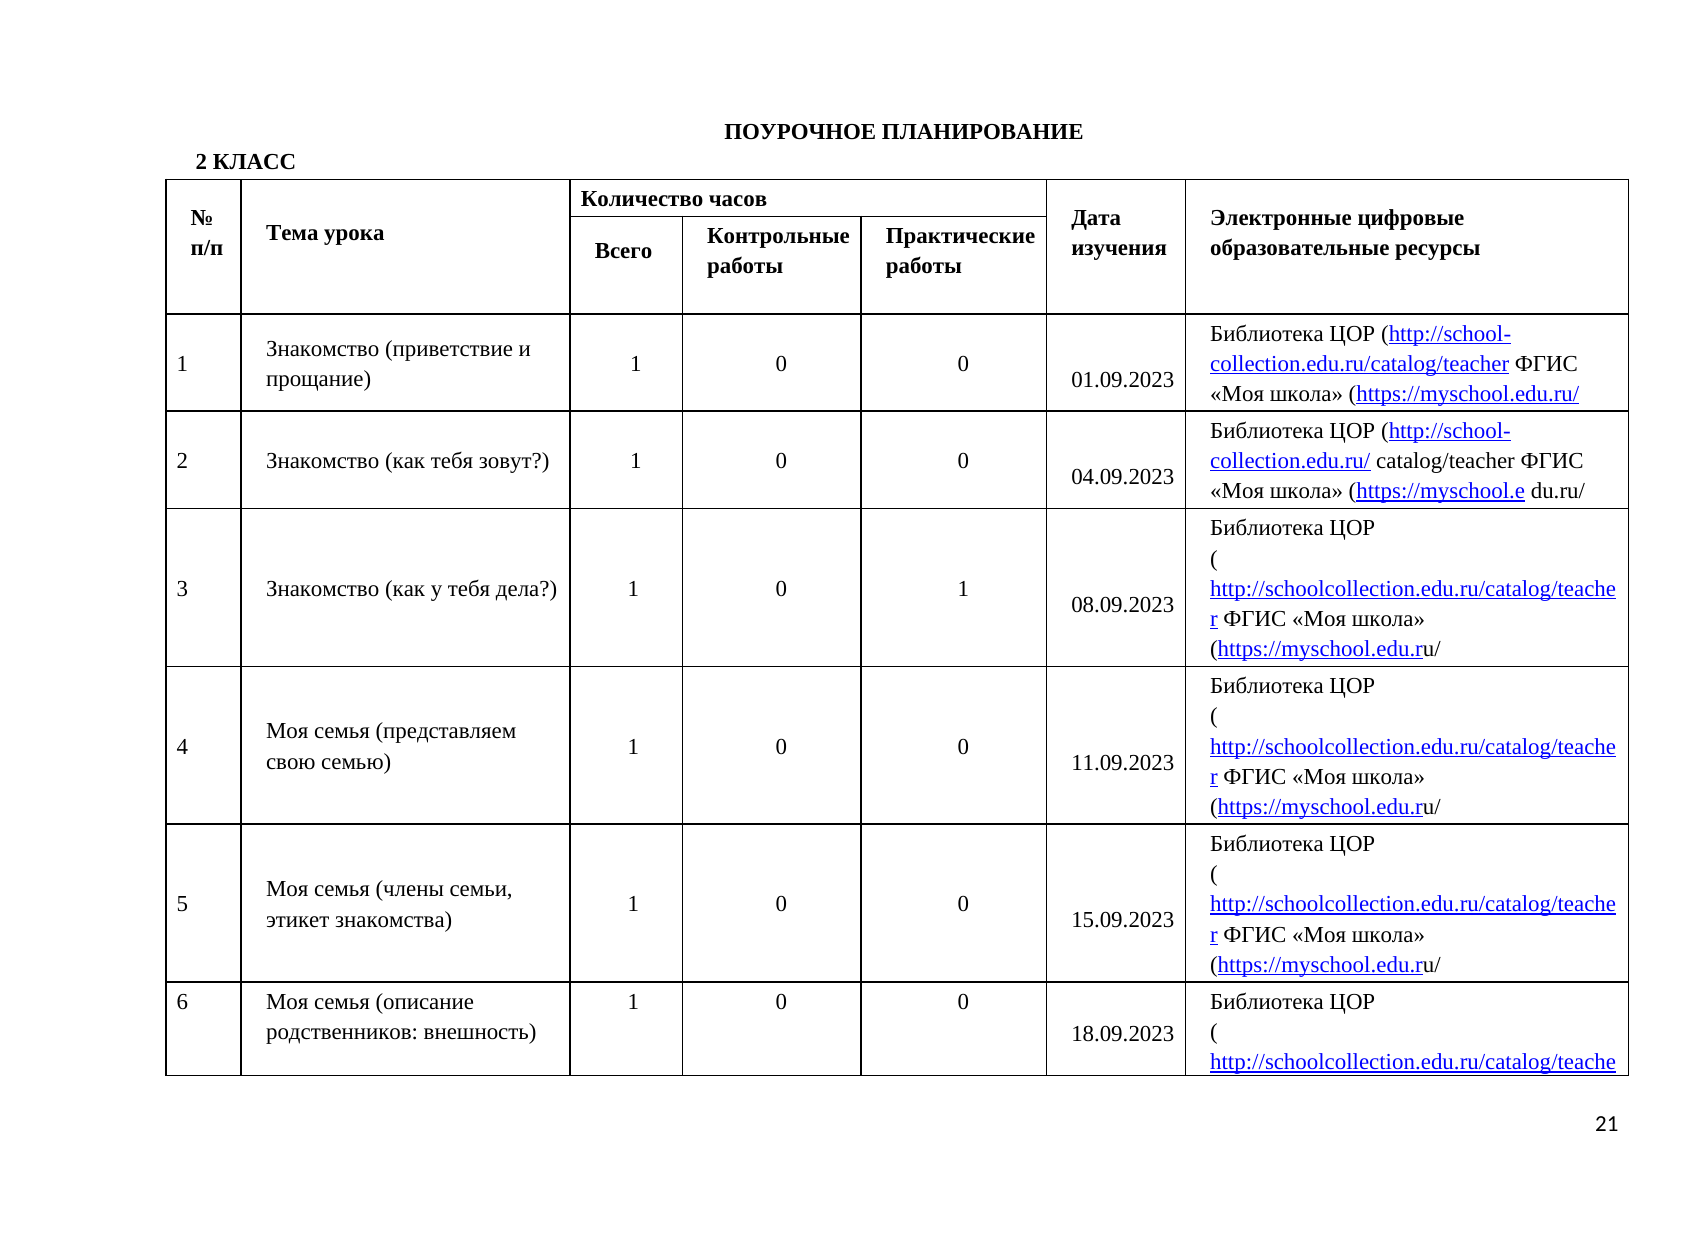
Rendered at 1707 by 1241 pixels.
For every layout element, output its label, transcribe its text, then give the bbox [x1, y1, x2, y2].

table_cell 0 [683, 667, 860, 823]
table_cell Моя семья (представляем свою семью) [242, 667, 569, 823]
table_cell Знакомство (приветствие и прощание) [242, 315, 569, 410]
table_cell 15.09.2023 [1047, 825, 1185, 981]
table_cell 11.09.2023 [1047, 667, 1185, 823]
table_header Количество часов [571, 180, 1046, 216]
table_cell 0 [683, 825, 860, 981]
table_cell 18.09.2023 [1047, 983, 1185, 1075]
table_cell 1 [571, 315, 682, 410]
table_cell 4 [167, 667, 240, 823]
table_cell 1 [571, 509, 682, 666]
table_header Дата изучения [1047, 180, 1185, 313]
table_cell Библиотека ЦОР (http://schoolcollection.edu.ru/catalog/teacher ФГИС «Моя школа» (https://myschool.edu.ru/ [1186, 667, 1628, 823]
table_cell 1 [571, 412, 682, 508]
table_cell 0 [683, 509, 860, 666]
table_cell 1 [862, 509, 1046, 666]
table_cell Библиотека ЦОР (http://school-collection.edu.ru/catalog/teacher ФГИС «Моя школа» (https://myschool.edu.ru/ [1186, 315, 1628, 410]
table_header Тема урока [242, 180, 569, 313]
table_cell 0 [683, 412, 860, 508]
table_cell Знакомство (как тебя зовут?) [242, 412, 569, 508]
table_cell Всего [571, 217, 682, 313]
table_cell 0 [862, 825, 1046, 981]
table_cell Моя семья (члены семьи, этикет знакомства) [242, 825, 569, 981]
table_cell 1 [571, 667, 682, 823]
table_cell 0 [862, 315, 1046, 410]
table_cell 5 [167, 825, 240, 981]
table_cell Практические работы [862, 217, 1046, 313]
table_cell 3 [167, 509, 240, 666]
text ПОУРОЧНОЕ ПЛАНИРОВАНИЕ [190, 118, 1618, 144]
table_cell 1 [167, 315, 240, 410]
table_cell 0 [862, 667, 1046, 823]
table_cell 0 [683, 983, 860, 1075]
table_header Электронные цифровые образовательные ресурсы [1186, 180, 1628, 313]
table_cell Библиотека ЦОР (http://school-collection.edu.ru/ catalog/teacher ФГИС «Моя школа» (https://myschool.e du.ru/ [1186, 412, 1628, 508]
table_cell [242, 983, 569, 1075]
table_cell 0 [862, 983, 1046, 1075]
table_cell Знакомство (как у тебя дела?) [242, 509, 569, 666]
table_cell Библиотека ЦОР (http://schoolcollection.edu.ru/catalog/teacher ФГИС «Моя школа» (https://myschool.edu.ru/ [1186, 509, 1628, 666]
table_cell Контрольные работы [683, 217, 860, 313]
text 2 КЛАСС [190, 148, 1618, 175]
table_cell Библиотека ЦОР (http://schoolcollection.edu.ru/catalog/teacher ФГИС «Моя школа» (https://myschool.edu.ru/ [1186, 825, 1628, 981]
table_cell 0 [683, 315, 860, 410]
table_cell 0 [862, 412, 1046, 508]
table_cell 1 [571, 825, 682, 981]
table_cell 1 [571, 983, 682, 1075]
table_header № п/п [167, 180, 240, 313]
table_cell 04.09.2023 [1047, 412, 1185, 508]
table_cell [1186, 983, 1628, 1075]
table_cell 6 [167, 983, 240, 1075]
table_cell 2 [167, 412, 240, 508]
table_cell 08.09.2023 [1047, 509, 1185, 666]
table_cell 01.09.2023 [1047, 315, 1185, 410]
